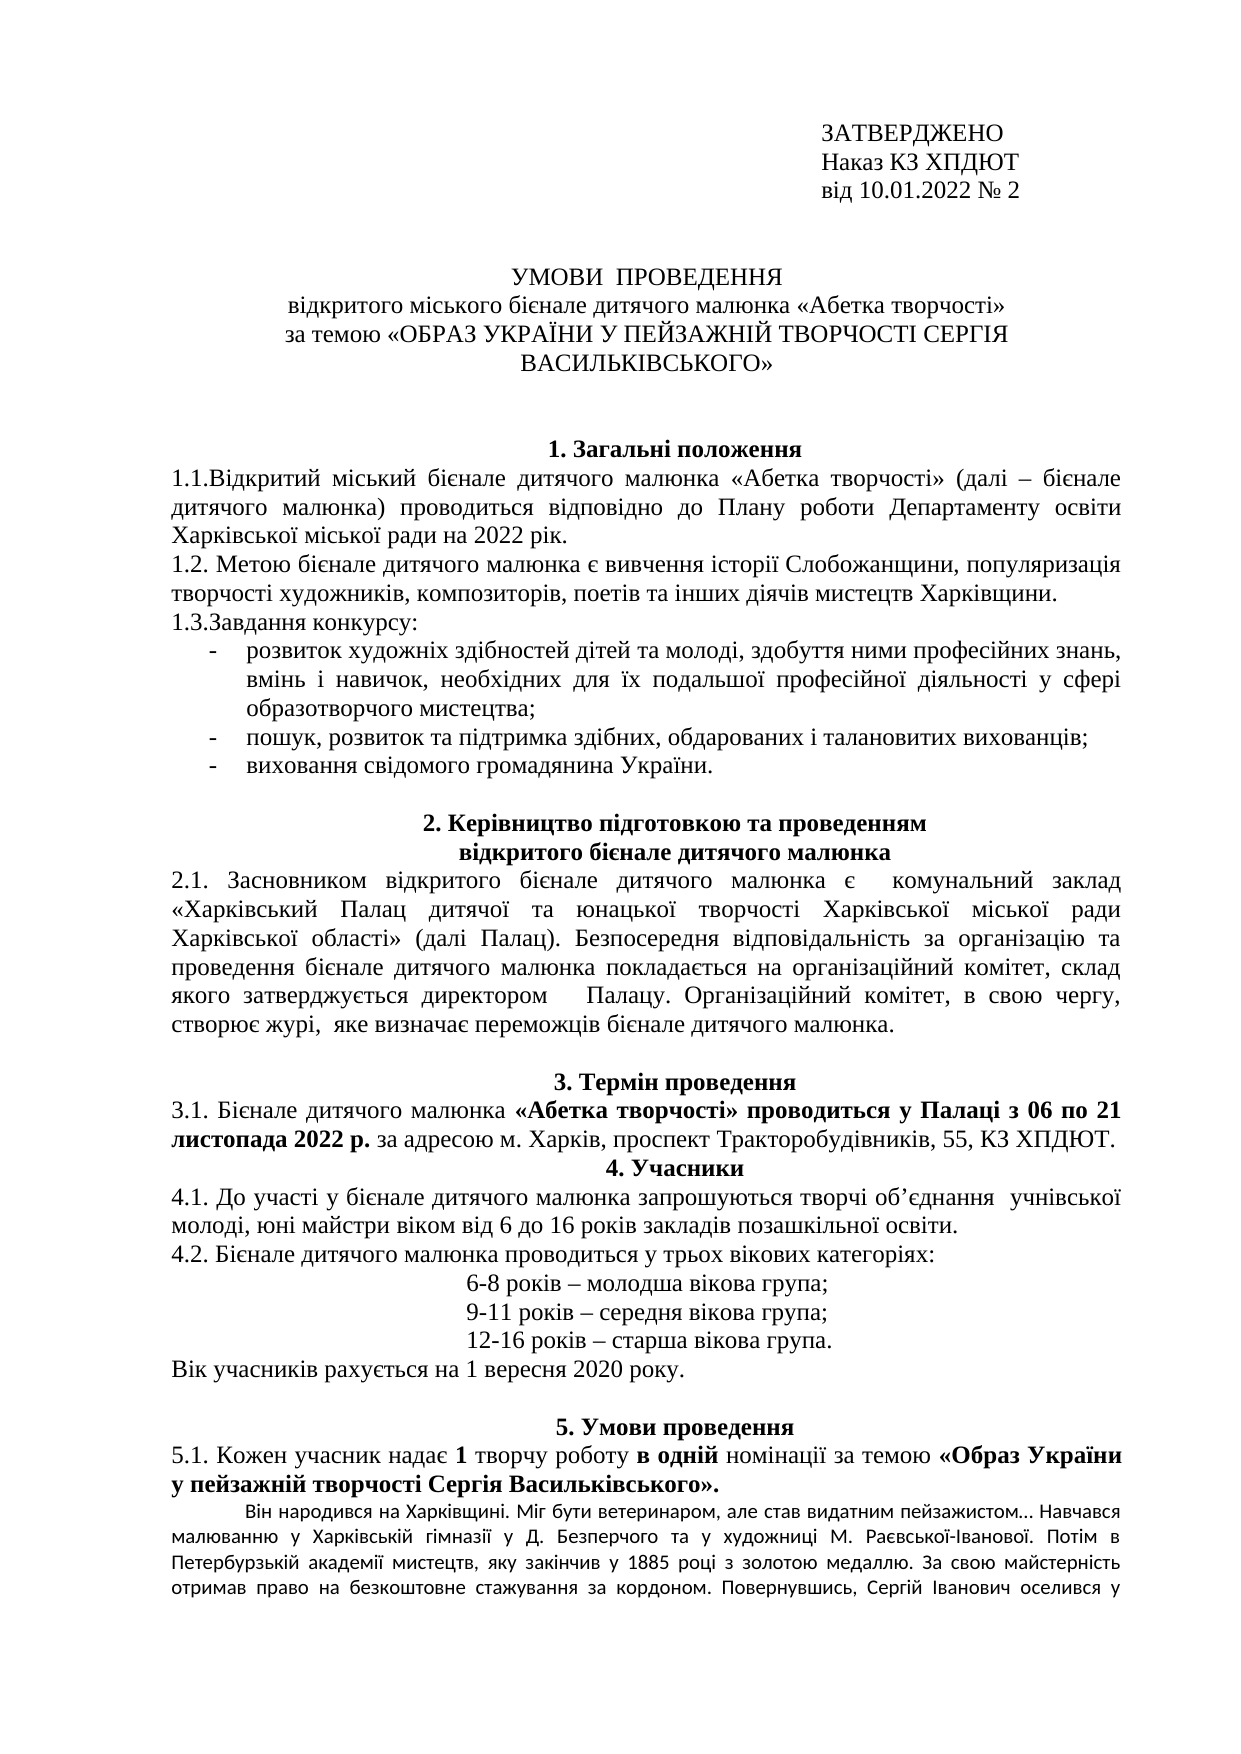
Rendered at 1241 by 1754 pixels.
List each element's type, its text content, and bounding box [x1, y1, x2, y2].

text 1.1.Відкритий міський бієнале дитячого малюнка «Абетка творчості» (далі – бієнале дитячого малюнка) проводиться відповідно до Плану роботи Департаменту освіти Харківської міської ради на 2022 рік. [171, 463, 1122, 549]
text 4.1. До участі у бієнале дитячого малюнка запрошуються творчі об’єднання учнівської молоді, юні майстри віком від 6 до 16 років закладів позашкільної освіти. [171, 1182, 1122, 1239]
text 1.3.Завдання конкурсу: [171, 607, 1122, 636]
text УМОВИ ПРОВЕДЕННЯ [171, 262, 1122, 291]
text 1.2. Метою бієнале дитячого малюнка є вивчення історії Слобожанщини, популяризація творчості художників, композиторів, поетів та інших діячів мистецтв Харківщини. [171, 549, 1122, 607]
text 2.1. Засновником відкритого бієнале дитячого малюнка є комунальний заклад «Харківський Палац дитячої та юнацької творчості Харківської міської ради Харківської області» (далі Палац). Безпосередня відповідальність за організацію та проведення бієнале дитячого малюнка покладається на організаційний комітет, склад якого затверджується директором Палацу. Організаційний комітет, в свою чергу, створює журі, яке визначає переможців бієнале дитячого малюнка. [171, 866, 1122, 1038]
text 1. Загальні положення [171, 434, 1122, 463]
text 3.1. Бієнале дитячого малюнка «Абетка творчості» проводиться у Палаці з 06 по 21 листопада 2022 р. за адресою м. Харків, проспект Тракторобудівників, 55, КЗ ХПДЮТ. [171, 1096, 1122, 1153]
list розвиток художніх здібностей дітей та молоді, здобуття ними професійних знань, вмінь і навичок, необхідних для їх подальшої професійної діяльності у сфері образотворчого мистецтва; [209, 636, 1122, 722]
text 12-16 років – старша вікова група. [392, 1326, 1122, 1354]
list пошук, розвиток та підтримка здібних, обдарованих і талановитих вихованців; [209, 722, 1122, 751]
text 2. Керівництво підготовкою та проведенням [227, 808, 1122, 837]
text 5.1. Кожен учасник надає 1 творчу роботу в одній номінації за темою «Образ України у пейзажній творчості Сергія Васильківського». [171, 1441, 1122, 1498]
text відкритого бієнале дитячого малюнка [227, 837, 1122, 866]
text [171, 1498, 1122, 1600]
text 4. Учасники [171, 1153, 1122, 1182]
list виховання свідомого громадянина України. [209, 751, 1122, 779]
text ЗАТВЕРДЖЕНО [821, 118, 1122, 147]
text Вік учасників рахується на 1 вересня 2020 року. [171, 1354, 1122, 1383]
text від 10.01.2022 № 2 [821, 176, 1122, 204]
text 5. Умови проведення [171, 1412, 1122, 1441]
text за темою «ОБРАЗ УКРАЇНИ У ПЕЙЗАЖНІЙ ТВОРЧОСТІ СЕРГІЯ ВАСИЛЬКІВСЬКОГО» [171, 319, 1122, 377]
text 9-11 років – середня вікова група; [392, 1297, 1122, 1326]
text 3. Термін проведення [171, 1067, 1122, 1096]
text Наказ КЗ ХПДЮТ [821, 147, 1122, 176]
text 4.2. Бієнале дитячого малюнка проводиться у трьох вікових категоріях: [171, 1239, 1122, 1268]
text 6-8 років – молодша вікова група; [392, 1268, 1122, 1297]
text відкритого міського бієнале дитячого малюнка «Абетка творчості» [171, 291, 1122, 319]
